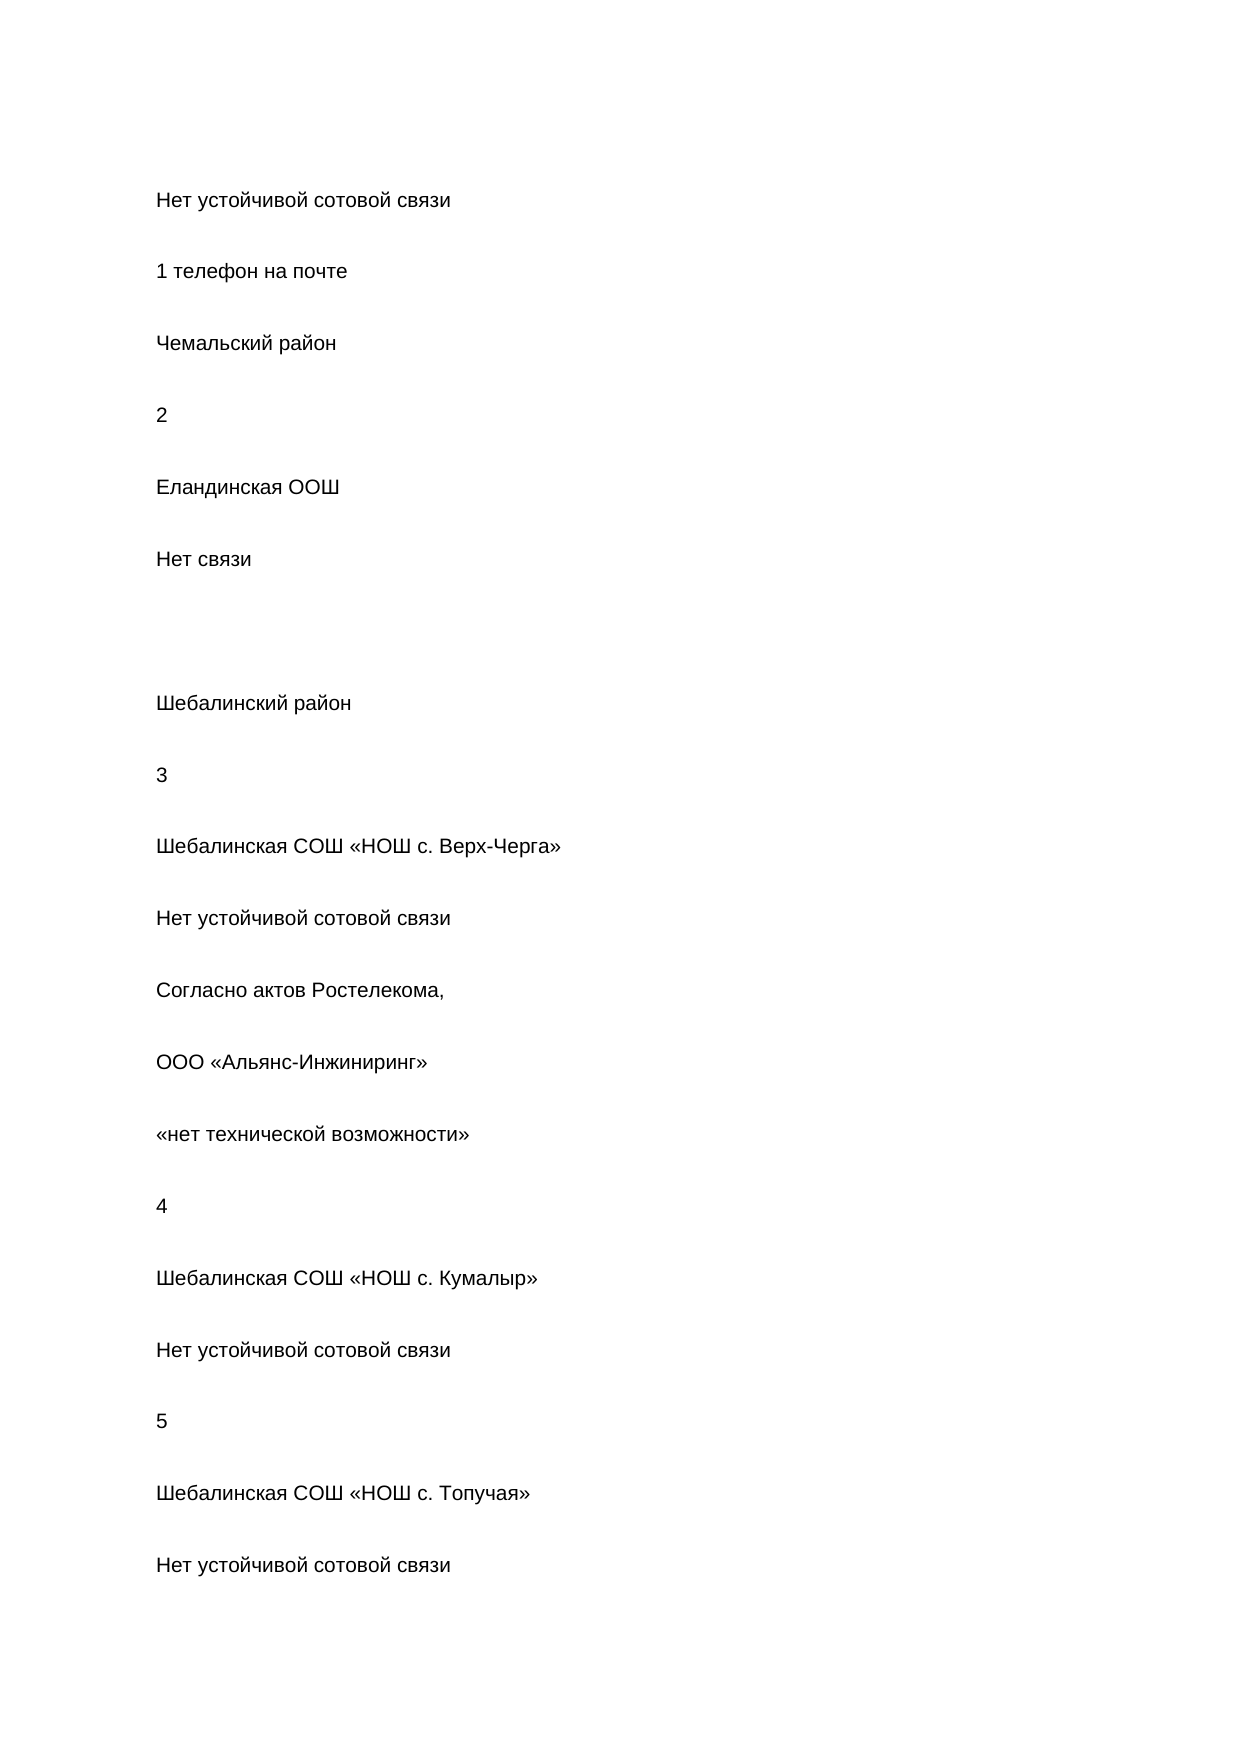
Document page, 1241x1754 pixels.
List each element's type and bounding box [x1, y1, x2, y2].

table_cell [140, 150, 1078, 1577]
